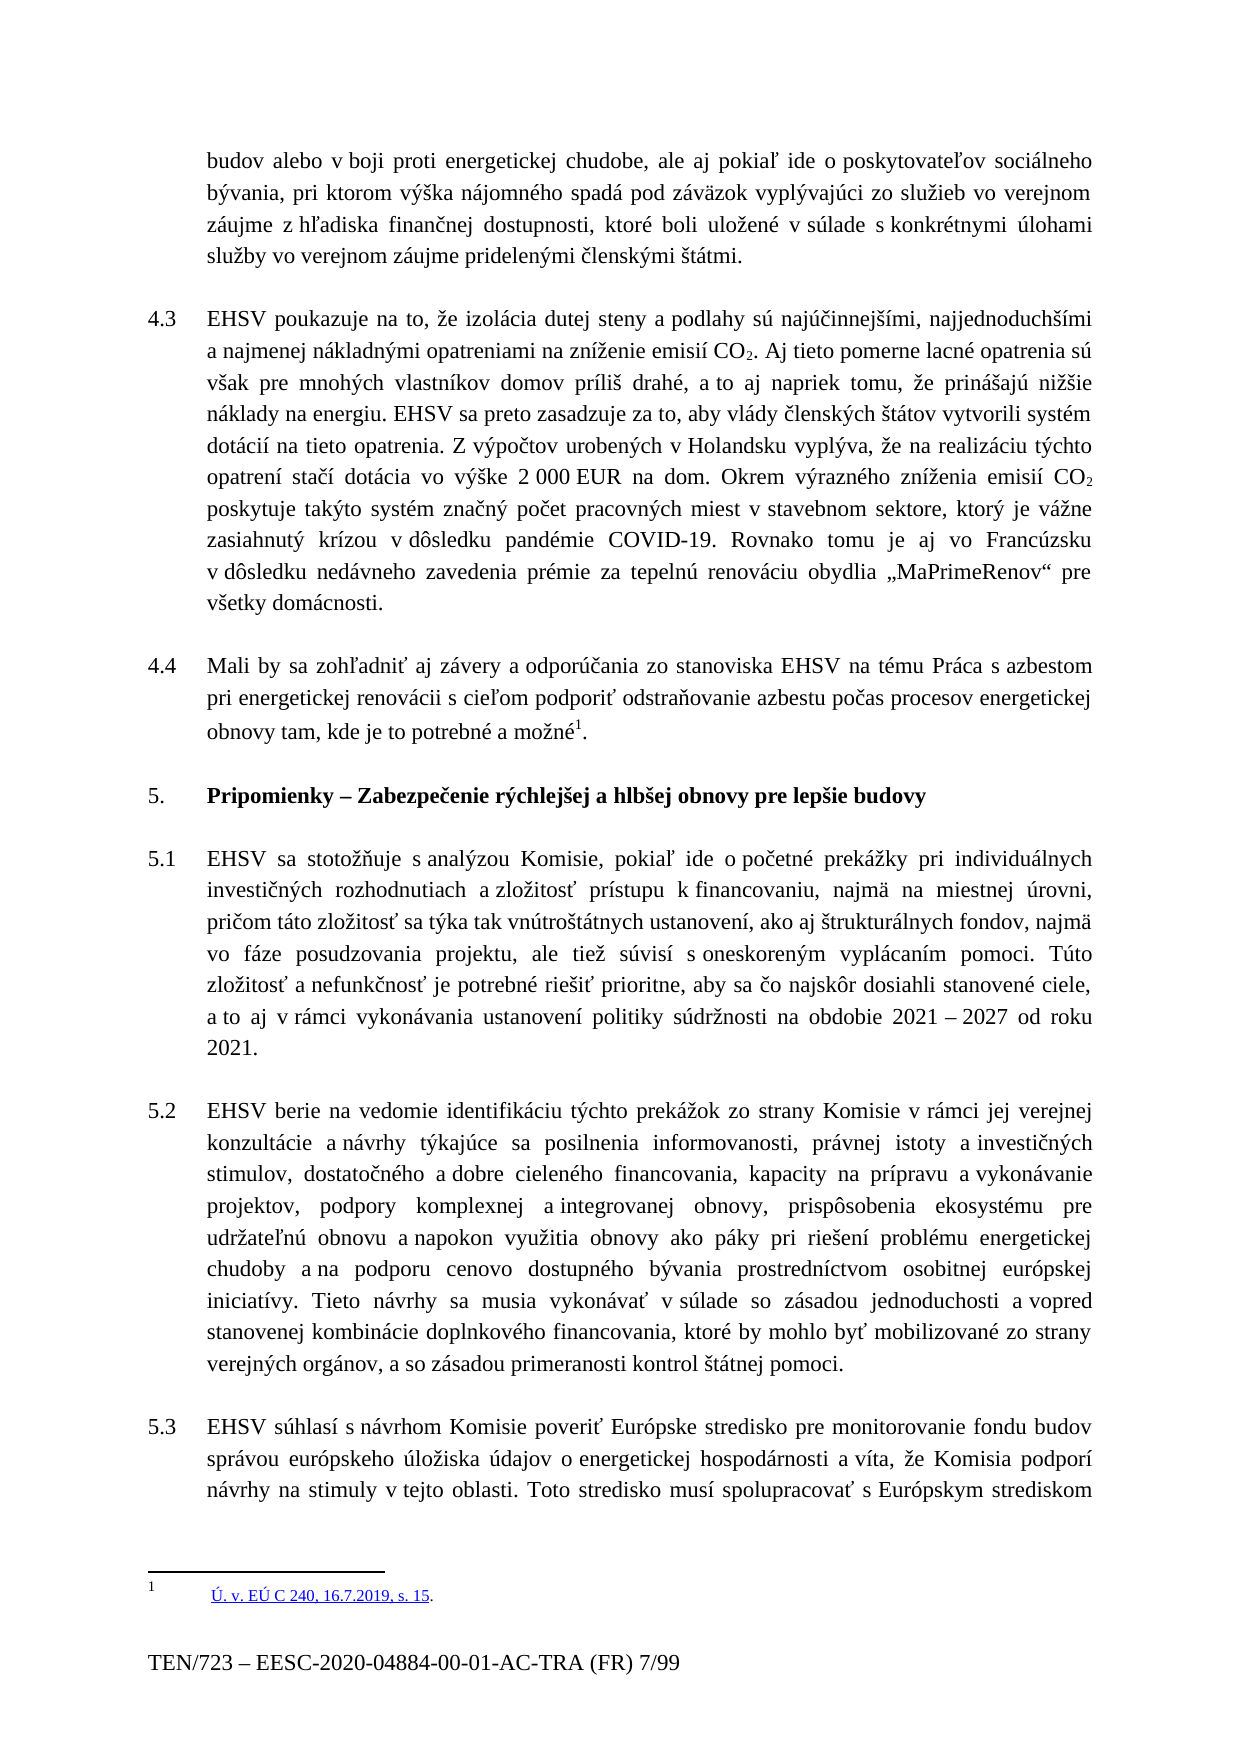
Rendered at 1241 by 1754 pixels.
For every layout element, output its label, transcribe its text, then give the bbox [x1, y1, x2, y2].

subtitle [148, 148, 1093, 269]
subtitle EHSV berie na vedomie identifikáciu týchto prekážok zo strany Komisie v rámci jej verejnej konzultácie a návrhy týkajúce sa posilnenia informovanosti, právnej istoty a investičných stimulov, dostatočného a dobre cieleného financovania, kapacity na prípravu a vykonávanie projektov, podpory komplexnej a integrovanej obnovy, prispôsobenia ekosystému pre udržateľnú obnovu a napokon využitia obnovy ako páky pri riešení problému energetickej chudoby a na podporu cenovo dostupného bývania prostredníctvom osobitnej európskej iniciatívy. Tieto návrhy sa musia vykonávať v súlade so zásadou jednoduchosti a vopred stanovenej kombinácie doplnkového financovania, ktoré by mohlo byť mobilizované zo strany verejných orgánov, a so zásadou primeranosti kontrol štátnej pomoci. [148, 1097, 1093, 1376]
subtitle EHSV sa stotožňuje s analýzou Komisie, pokiaľ ide o početné prekážky pri individuálnych investičných rozhodnutiach a zložitosť prístupu k financovaniu, najmä na miestnej úrovni, pričom táto zložitosť sa týka tak vnútroštátnych ustanovení, ako aj štrukturálnych fondov, najmä vo fáze posudzovania projektu, ale tiež súvisí s oneskoreným vyplácaním pomoci. Túto zložitosť a nefunkčnosť je potrebné riešiť prioritne, aby sa čo najskôr dosiahli stanovené ciele, a to aj v rámci vykonávania ustanovení politiky súdržnosti na obdobie 2021 – 2027 od roku 2021. [148, 845, 1093, 1061]
subtitle Mali by sa zohľadniť aj závery a odporúčania zo stanoviska EHSV na tému Práca s azbestom pri energetickej renovácii s cieľom podporiť odstraňovanie azbestu počas procesov energetickej obnovy tam, kde je to potrebné a možné. [148, 653, 1093, 744]
subtitle EHSV poukazuje na to, že izolácia dutej steny a podlahy sú najúčinnejšími, najjednoduchšími a najmenej nákladnými opatreniami na zníženie emisií CO2. Aj tieto pomerne lacné opatrenia sú však pre mnohých vlastníkov domov príliš drahé, a to aj napriek tomu, že prinášajú nižšie náklady na energiu. EHSV sa preto zasadzuje za to, aby vlády členských štátov vytvorili systém dotácií na tieto opatrenia. Z výpočtov urobených v Holandsku vyplýva, že na realizáciu týchto opatrení stačí dotácia vo výške 2 000 EUR na dom. Okrem výrazného zníženia emisií CO2 poskytuje takýto systém značný počet pracovných miest v stavebnom sektore, ktorý je vážne zasiahnutý krízou v dôsledku pandémie COVID-19. Rovnako tomu je aj vo Francúzsku v dôsledku nedávneho zavedenia prémie za tepelnú renováciu obydlia „MaPrimeRenov“ pre všetky domácnosti. [148, 305, 1093, 616]
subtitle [148, 1413, 1093, 1502]
subtitle Pripomienky – Zabezpečenie rýchlejšej a hlbšej obnovy pre lepšie budovy [148, 782, 1093, 808]
